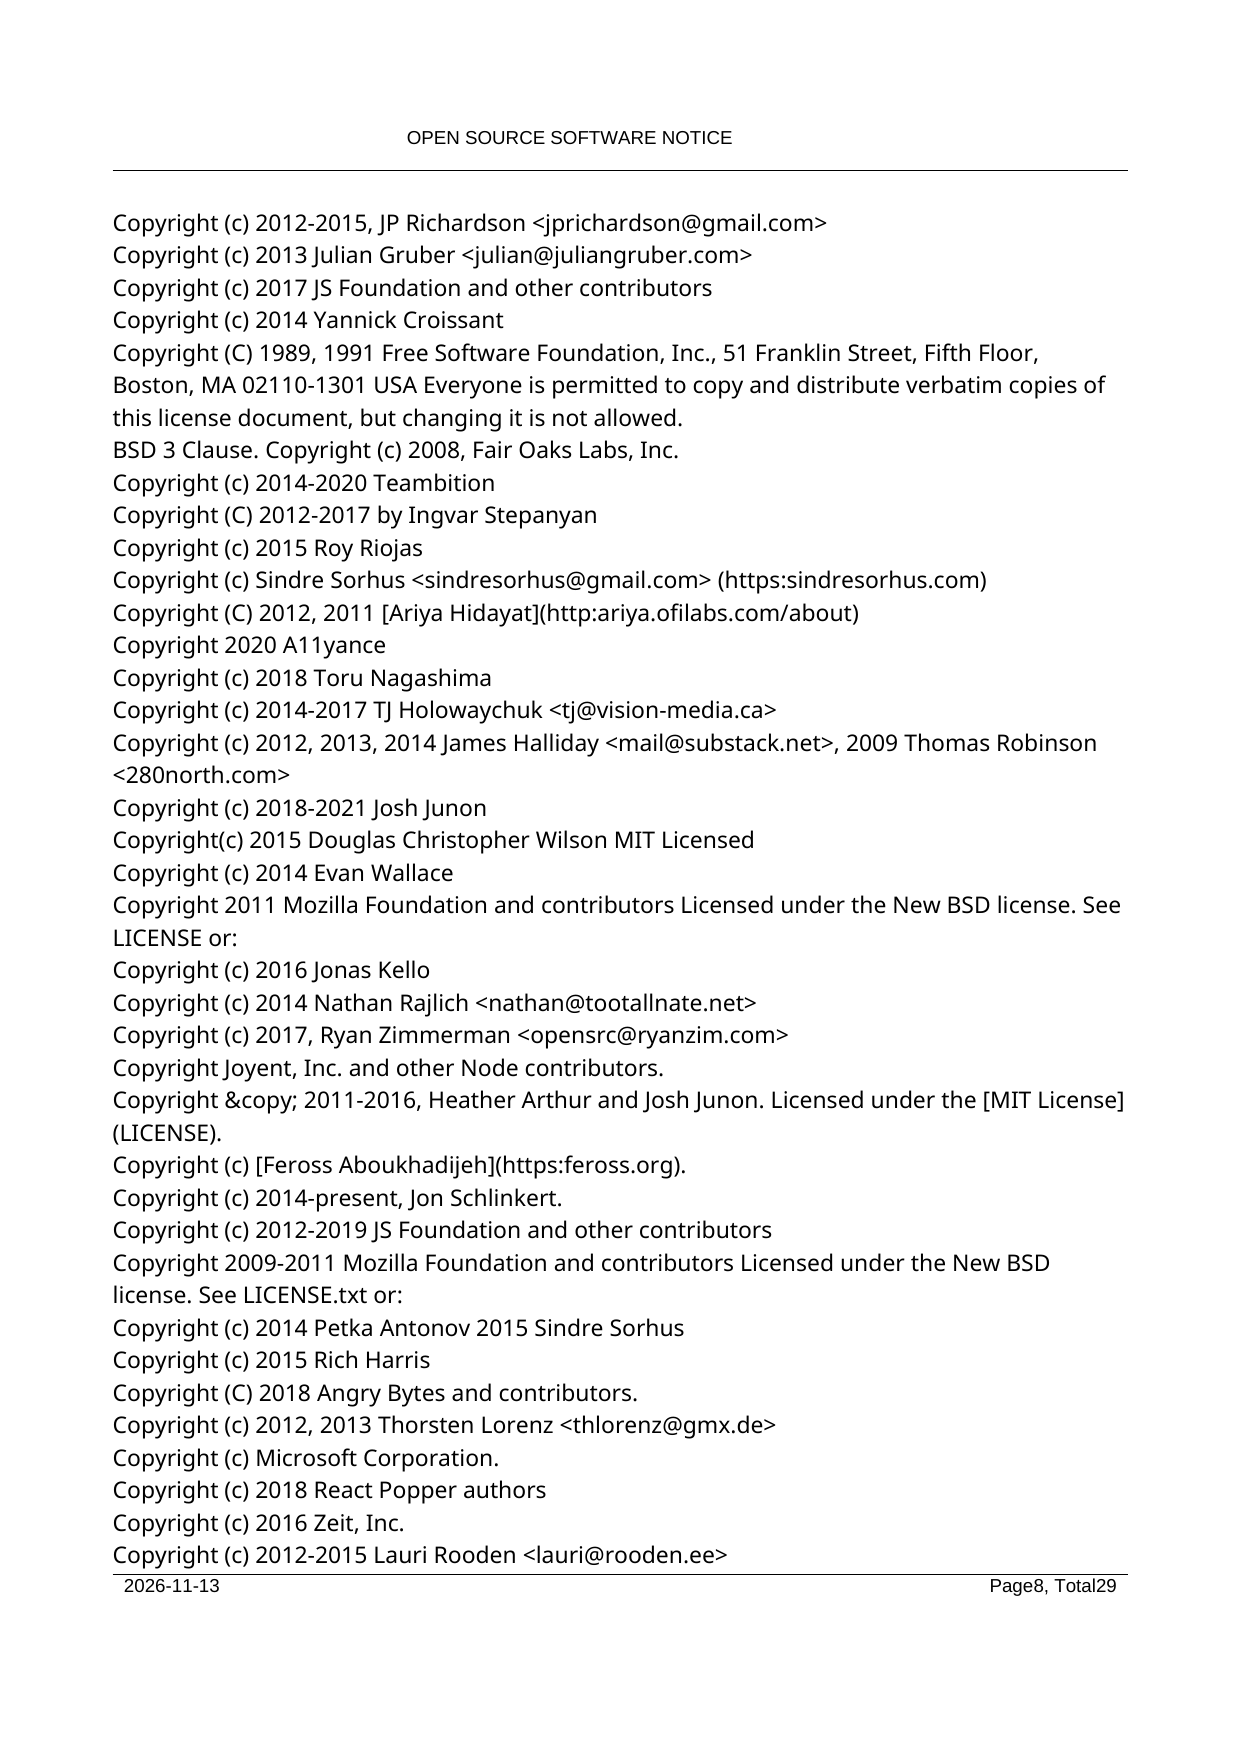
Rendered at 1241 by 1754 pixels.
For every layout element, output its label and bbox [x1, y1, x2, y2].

text [112, 206, 1128, 1571]
